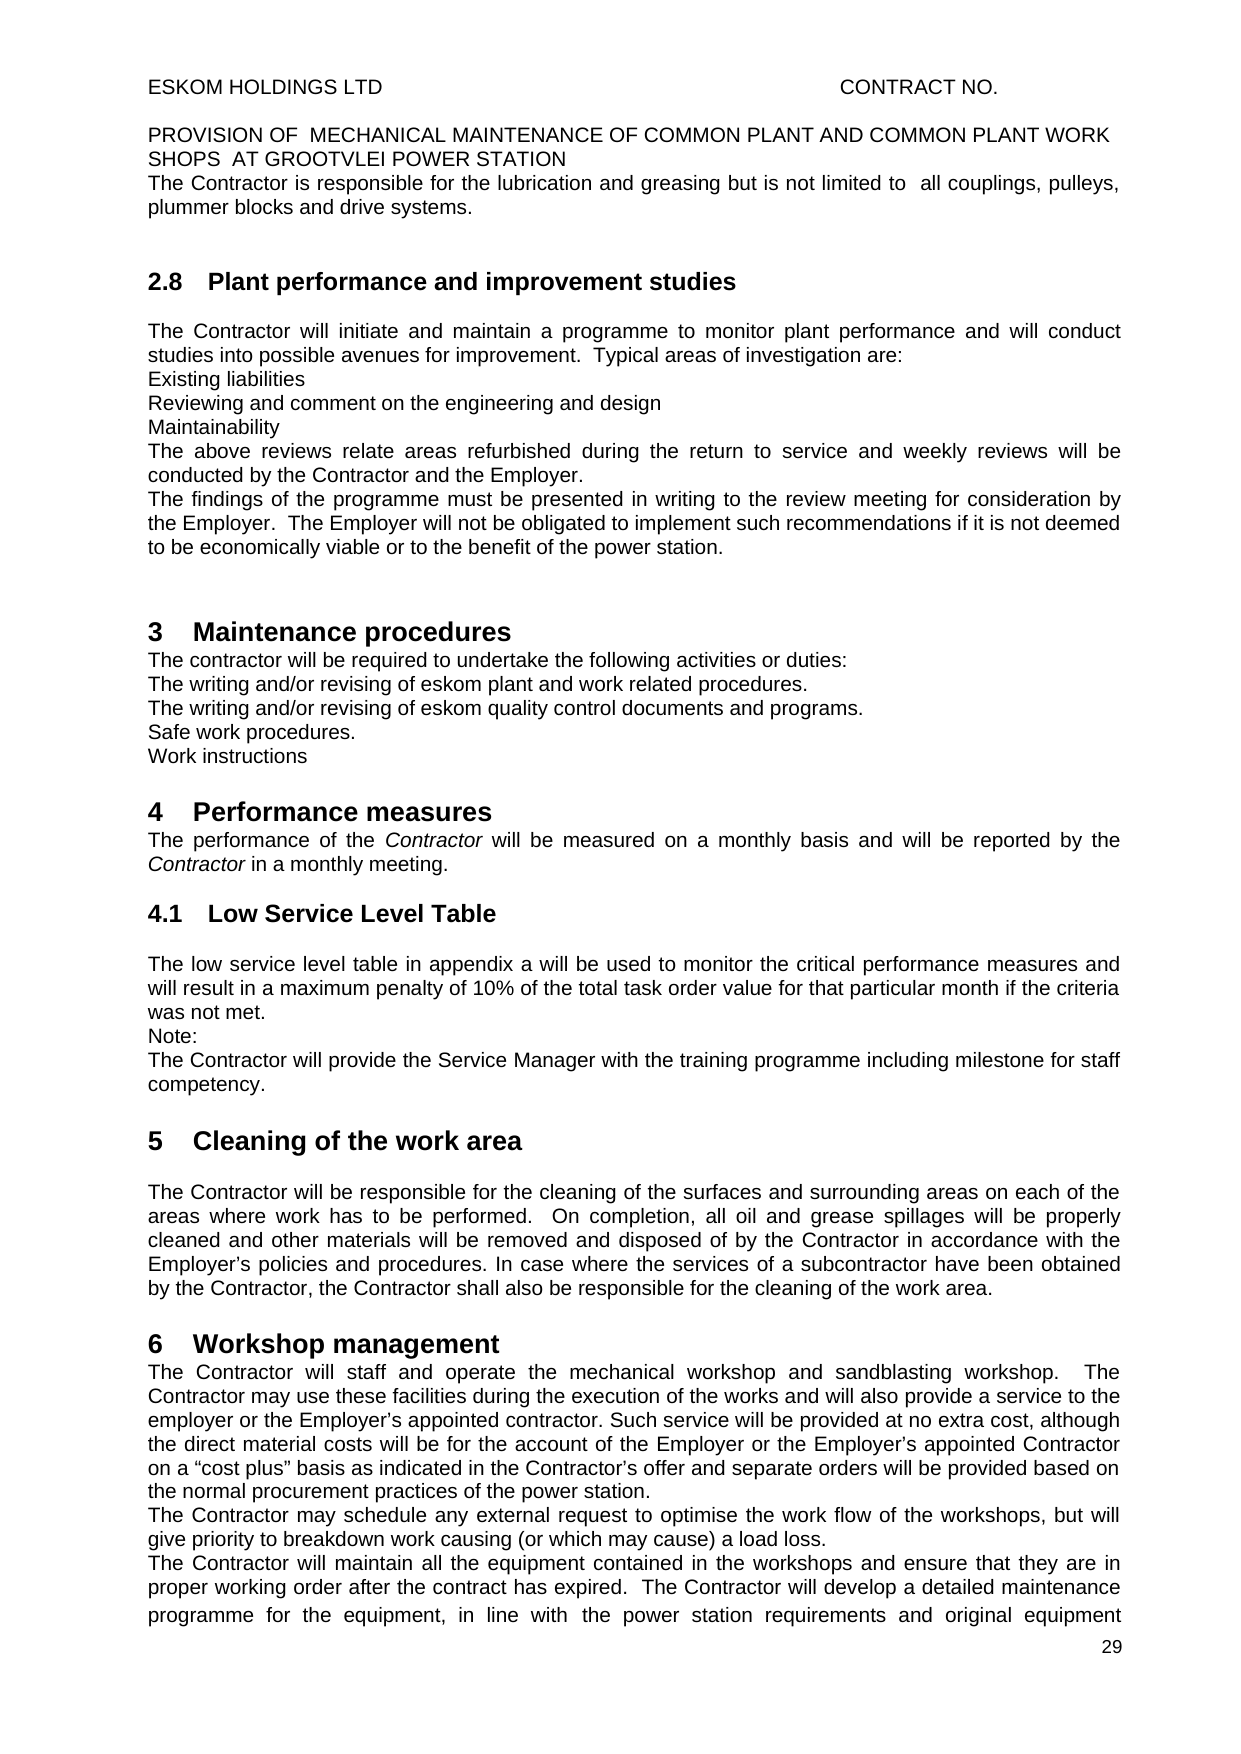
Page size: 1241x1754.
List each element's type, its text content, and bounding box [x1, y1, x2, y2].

text Work instructions [148, 743, 1122, 767]
subtitle Low Service Level Table [148, 899, 1122, 928]
text The Contractor will be responsible for the cleaning of the surfaces and surrounding areas on each of the areas where work has to be performed. On completion, all oil and grease spillages will be properly cleaned and other materials will be removed and disposed of by the Contractor in accordance with the Employer’s policies and procedures. In case where the services of a subcontractor have been obtained by the Contractor, the Contractor shall also be responsible for the cleaning of the work area. [148, 1180, 1122, 1299]
text The performance of the Contractor will be measured on a monthly basis and will be reported by the Contractor in a monthly meeting. [148, 827, 1122, 875]
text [148, 1551, 1122, 1628]
text Note: [148, 1024, 1122, 1048]
text The Contractor will staff and operate the mechanical workshop and sandblasting workshop. The Contractor may use these facilities during the execution of the works and will also provide a service to the employer or the Employer’s appointed contractor. Such service will be provided at no extra cost, although the direct material costs will be for the account of the Employer or the Employer’s appointed Contractor on a “cost plus” basis as indicated in the Contractor’s offer and separate orders will be provided based on the normal procurement practices of the power station. [148, 1359, 1122, 1503]
text The writing and/or revising of eskom plant and work related procedures. [148, 672, 1122, 696]
text Existing liabilities [148, 367, 1122, 391]
text The Contractor will provide the Service Manager with the training programme including milestone for staff competency. [148, 1048, 1122, 1096]
text The Contractor is responsible for the lubrication and greasing but is not limited to all couplings, pulleys, plummer blocks and drive systems. [148, 171, 1122, 219]
text Reviewing and comment on the engineering and design [148, 391, 1122, 415]
text The above reviews relate areas refurbished during the return to service and weekly reviews will be conducted by the Contractor and the Employer. [148, 439, 1122, 487]
subtitle Plant performance and improvement studies [148, 267, 1122, 295]
subtitle Maintenance procedures [148, 616, 1122, 648]
text Maintainability [148, 415, 1122, 439]
subtitle Performance measures [148, 796, 1122, 827]
text The Contractor may schedule any external request to optimise the work flow of the workshops, but will give priority to breakdown work causing (or which may cause) a load loss. [148, 1503, 1122, 1551]
text The findings of the programme must be presented in writing to the review meeting for consideration by the Employer. The Employer will not be obligated to implement such recommendations if it is not deemed to be economically viable or to the benefit of the power station. [148, 487, 1122, 559]
text The writing and/or revising of eskom quality control documents and programs. [148, 696, 1122, 719]
text Safe work procedures. [148, 719, 1122, 743]
subtitle Workshop management [148, 1328, 1122, 1359]
text The Contractor will initiate and maintain a programme to monitor plant performance and will conduct studies into possible avenues for improvement. Typical areas of investigation are: [148, 319, 1122, 367]
subtitle Cleaning of the work area [148, 1124, 1122, 1156]
text The low service level table in appendix a will be used to monitor the critical performance measures and will result in a maximum penalty of 10% of the total task order value for that particular month if the criteria was not met. [148, 952, 1122, 1024]
text The contractor will be required to undertake the following activities or duties: [148, 648, 1122, 672]
